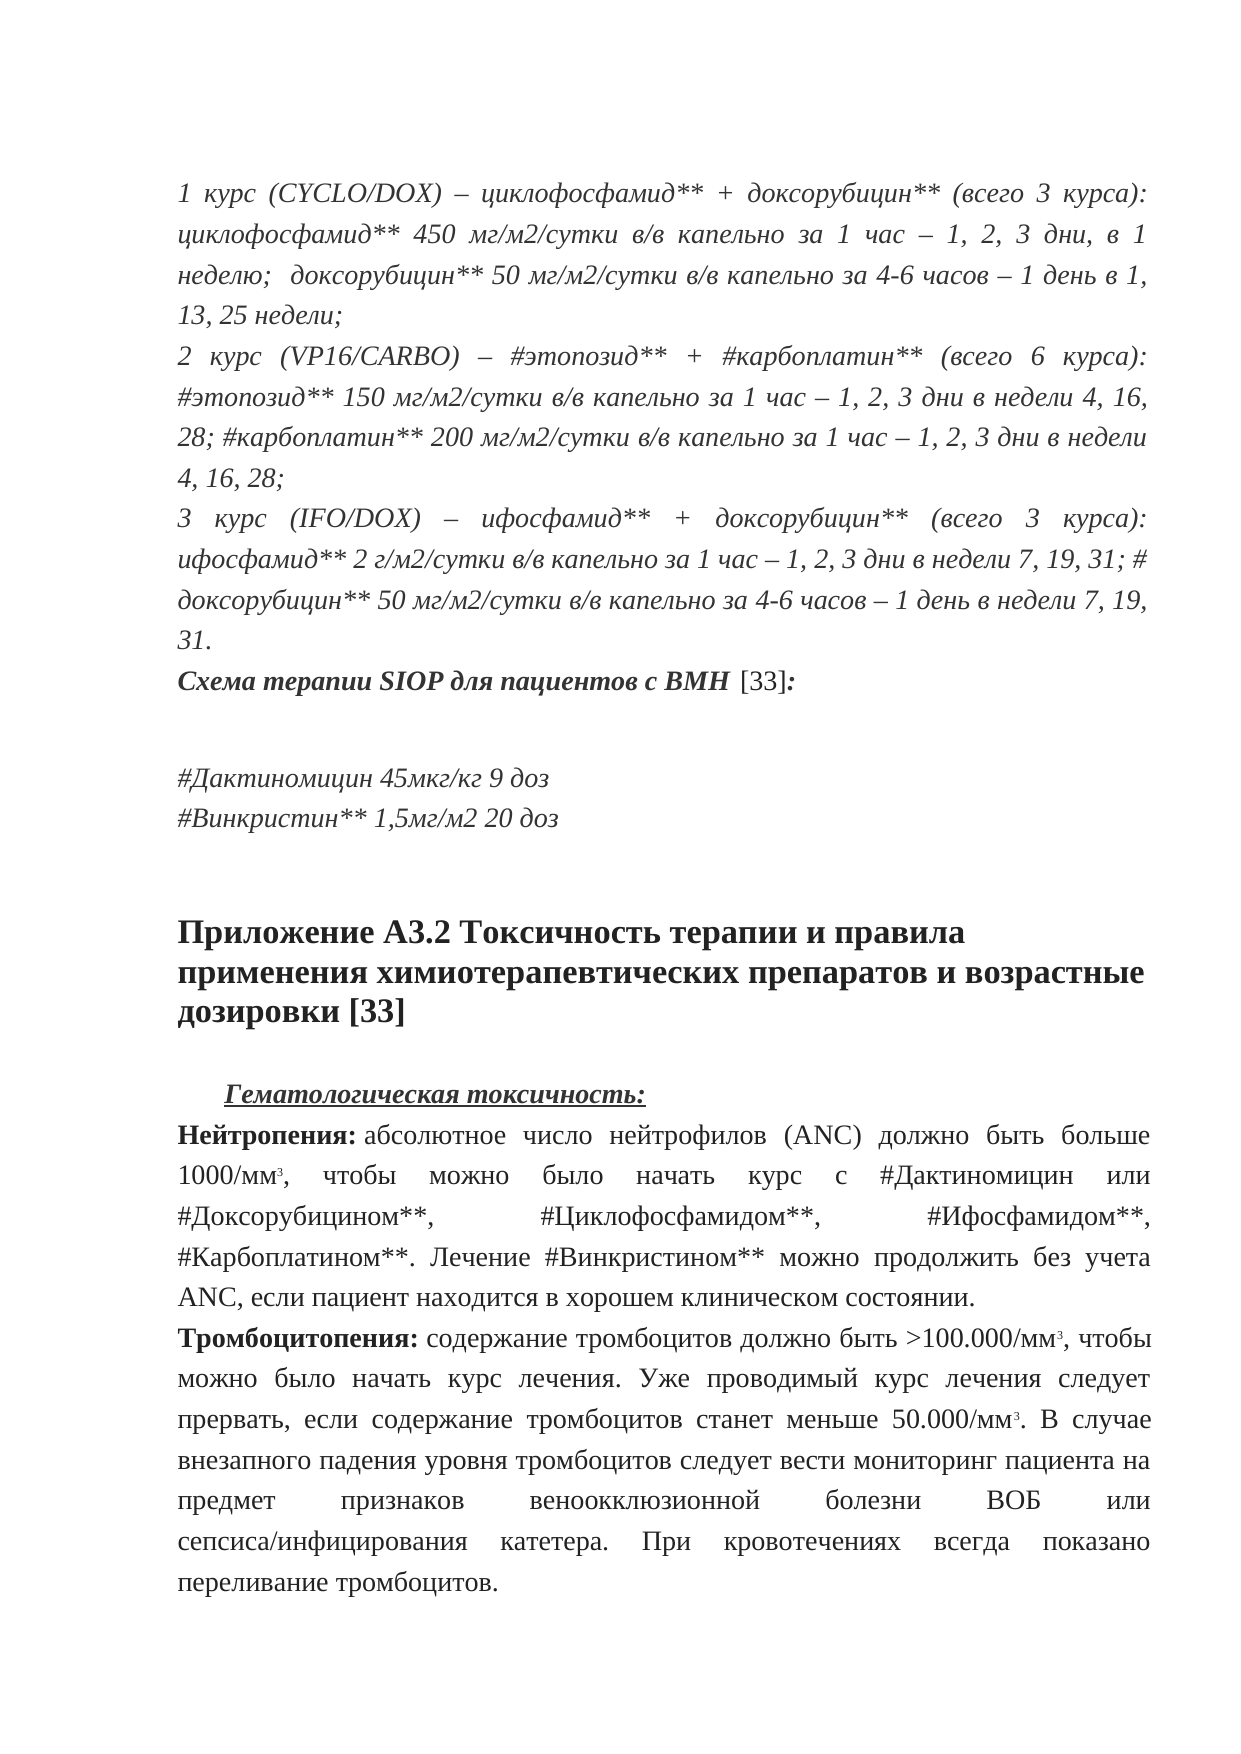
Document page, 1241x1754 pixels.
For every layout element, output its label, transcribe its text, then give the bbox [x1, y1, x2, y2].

text 3 курс (IFO/DOX) – ифосфамид** + доксорубицин** (всего 3 курса): ифосфамид** 2 г/м2/сутки в/в капельно за 1 час – 1, 2, 3 дни в недели 7, 19, 31; # доксорубицин** 50 мг/м2/сутки в/в капельно за 4-6 часов – 1 день в недели 7, 19, 31. [177, 493, 1152, 656]
text Схема терапии SIOP для пациентов с ВМН [33]: [177, 656, 1152, 696]
text Тромбоцитопения: содержание тромбоцитов должно быть >100.000/мм3, чтобы можно было начать курс лечения. Уже проводимый курс лечения следует прервать, если содержание тромбоцитов станет меньше 50.000/мм3. В случае внезапного падения уровня тромбоцитов следует вести мониторинг пациента на предмет признаков веноокклюзионной болезни ВОБ или сепсиса/инфицирования катетера. При кровотечениях всегда показано переливание тромбоцитов. [177, 1313, 1152, 1597]
text #Дактиномицин 45мкг/кг 9 доз [177, 752, 1152, 793]
text 1 курс (CYCLO/DOX) – циклофосфамид** + доксорубицин** (всего 3 курса): циклофосфамид** 450 мг/м2/сутки в/в капельно за 1 час – 1, 2, 3 дни, в 1 неделю; доксорубицин** 50 мг/м2/сутки в/в капельно за 4-6 часов – 1 день в 1, 13, 25 недели; [177, 168, 1152, 331]
text Нейтропения: абсолютное число нейтрофилов (ANC) должно быть больше 1000/мм3, чтобы можно было начать курс с #Дактиномицин или #Доксорубицином**, #Циклофосфамидом**, #Ифосфамидом**, #Карбоплатином**. Лечение #Винкристином** можно продолжить без учета ANC, если пациент находится в хорошем клиническом состоянии. [177, 1109, 1152, 1313]
text Приложение А3.2 Токсичность терапии и правила применения химиотерапевтических препаратов и возрастные дозировки [33] [177, 912, 1152, 1030]
text 2 курс (VP16/CARBO) – #этопозид** + #карбоплатин** (всего 6 курса): #этопозид** 150 мг/м2/сутки в/в капельно за 1 час – 1, 2, 3 дни в недели 4, 16, 28; #карбоплатин** 200 мг/м2/сутки в/в капельно за 1 час – 1, 2, 3 дни в недели 4, 16, 28; [177, 331, 1152, 493]
text Гематологическая токсичность: [224, 1077, 1105, 1109]
text #Винкристин** 1,5мг/м2 20 доз [177, 793, 1152, 834]
